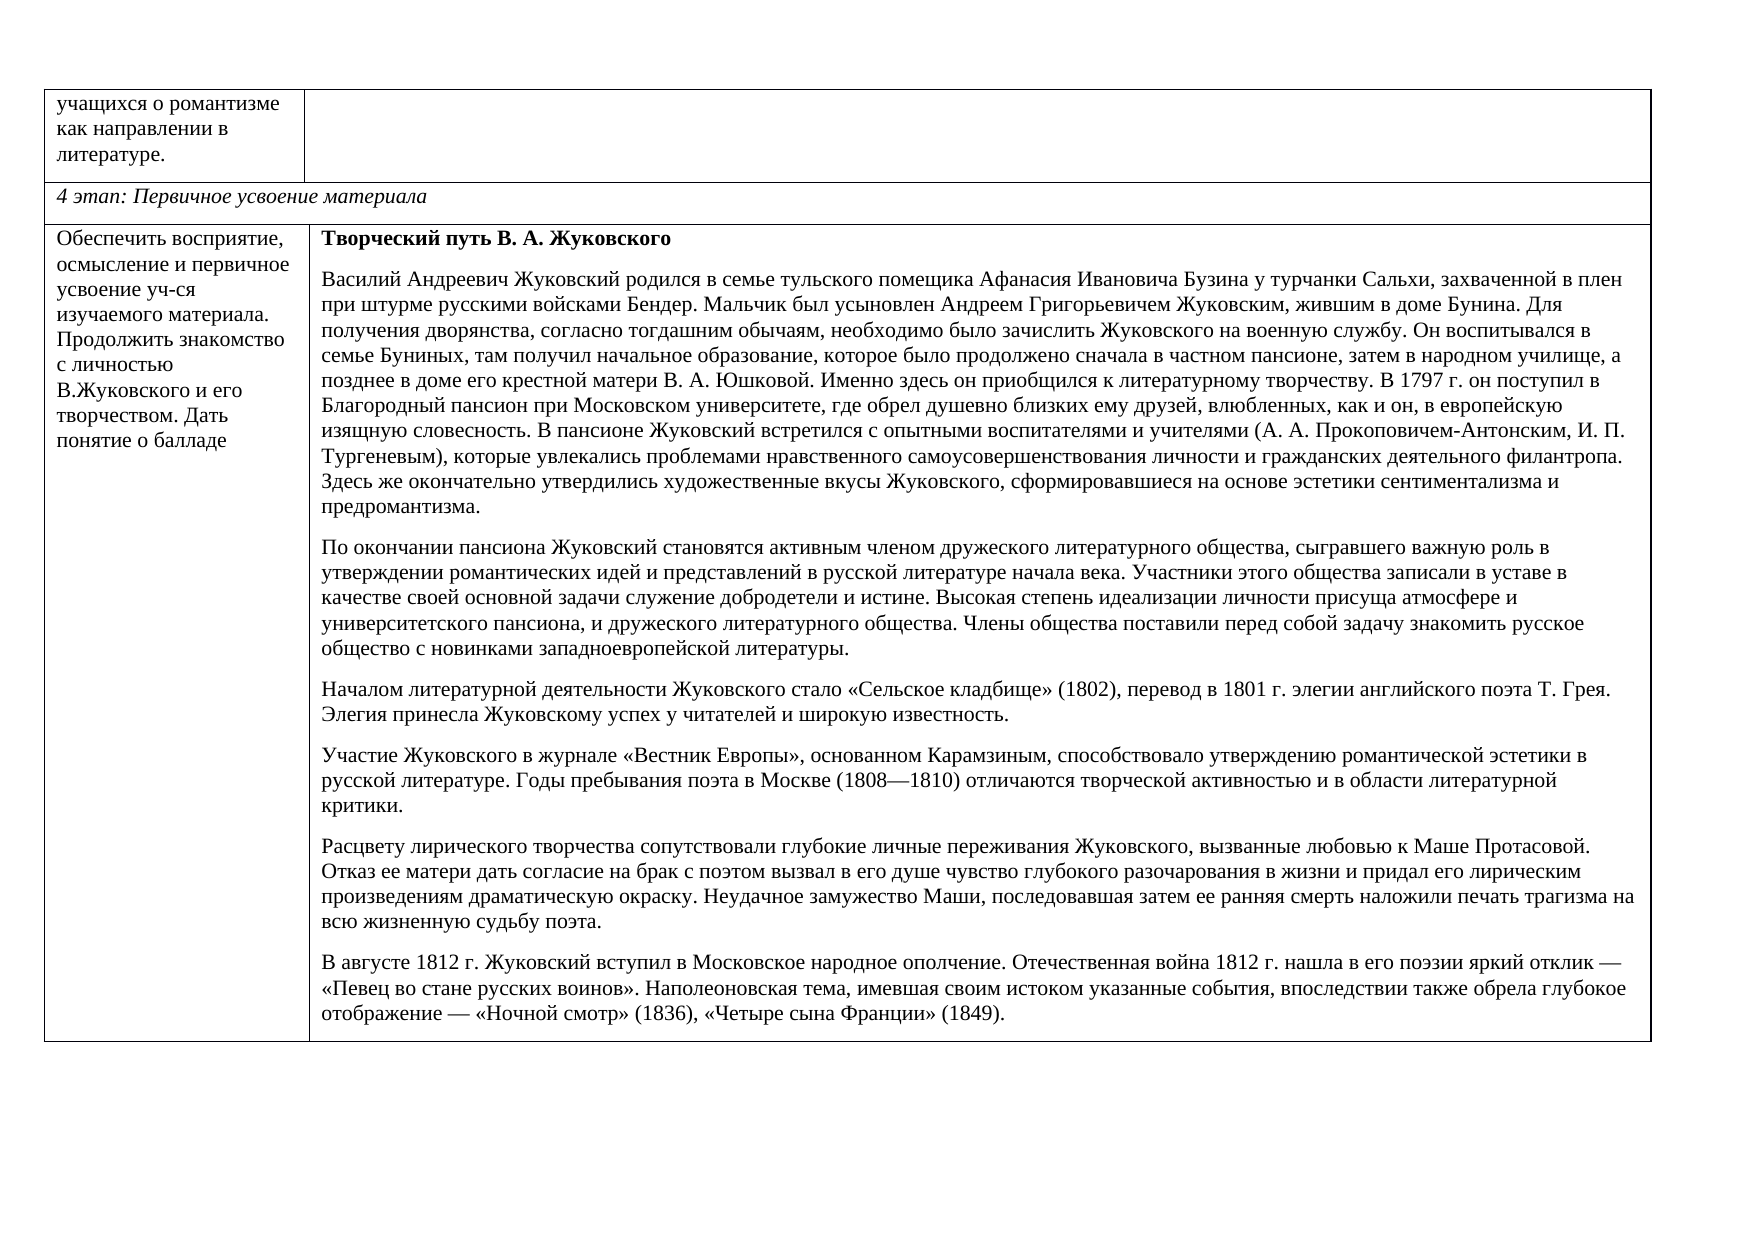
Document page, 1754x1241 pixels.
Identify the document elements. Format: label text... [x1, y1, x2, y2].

table_cell 4 этап: Первичное усвоение материала [45, 183, 1650, 224]
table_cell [310, 225, 1650, 1041]
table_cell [45, 225, 309, 1041]
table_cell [305, 90, 1650, 181]
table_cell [45, 90, 304, 181]
